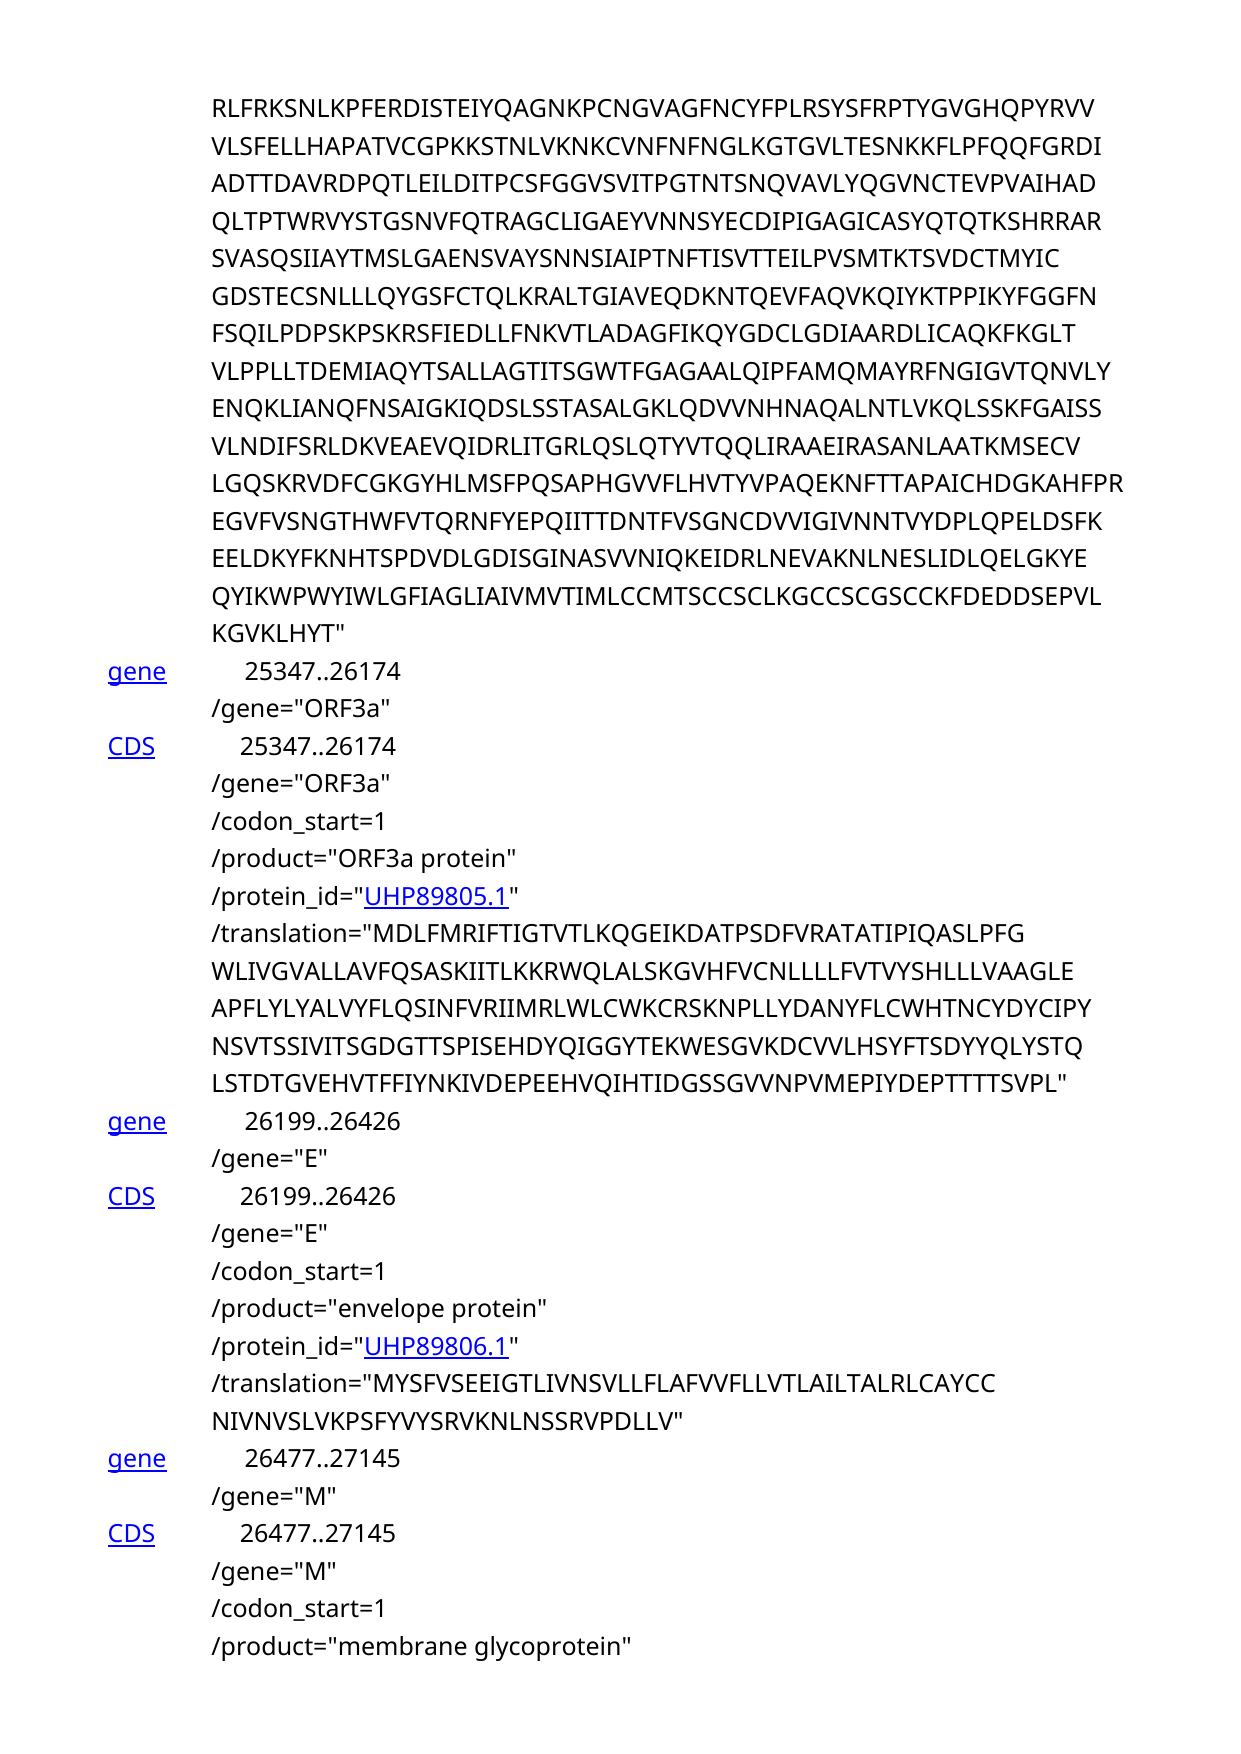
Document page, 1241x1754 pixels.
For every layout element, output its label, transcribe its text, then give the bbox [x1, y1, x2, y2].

text VLPPLLTDEMIAQYTSALLAGTITSGWTFGAGAALQIPFAMQMAYRFNGIGVTQNVLY [75, 352, 1165, 389]
text /gene="M" [75, 1552, 1165, 1589]
text /gene="M" [75, 1477, 1165, 1514]
text CDS 25347..26174 [75, 727, 1165, 764]
text gene 26199..26426 [75, 1102, 1165, 1139]
text NSVTSSIVITSGDGTTSPISEHDYQIGGYTEKWESGVKDCVVLHSYFTSDYYQLYSTQ [75, 1027, 1165, 1064]
text /translation="MYSFVSEEIGTLIVNSVLLFLAFVVFLLVTLAILTALRLCAYCC [75, 1364, 1165, 1402]
text GDSTECSNLLLQYGSFCTQLKRALTGIAVEQDKNTQEVFAQVKQIYKTPPIKYFGGFN [75, 277, 1165, 314]
text gene 25347..26174 [75, 652, 1165, 689]
text /protein_id="UHP89805.1" [75, 877, 1165, 914]
text NIVNVSLVKPSFYVYSRVKNLNSSRVPDLLV" [75, 1402, 1165, 1439]
text CDS 26477..27145 [75, 1514, 1165, 1552]
text EELDKYFKNHTSPDVDLGDISGINASVVNIQKEIDRLNEVAKNLNESLIDLQELGKYE [75, 539, 1165, 577]
text /product="membrane glycoprotein" [75, 1627, 1165, 1664]
text /product="ORF3a protein" [75, 839, 1165, 877]
text APFLYLYALVYFLQSINFVRIIMRLWLCWKCRSKNPLLYDANYFLCWHTNCYDYCIPY [75, 989, 1165, 1027]
text /product="envelope protein" [75, 1289, 1165, 1327]
text SVASQSIIAYTMSLGAENSVAYSNNSIAIPTNFTISVTTEILPVSMTKTSVDCTMYIC [75, 239, 1165, 277]
text ENQKLIANQFNSAIGKIQDSLSSTASALGKLQDVVNHNAQALNTLVKQLSSKFGAISS [75, 389, 1165, 427]
text WLIVGVALLAVFQSASKIITLKKRWQLALSKGVHFVCNLLLLFVTVYSHLLLVAAGLE [75, 952, 1165, 989]
text LSTDTGVEHVTFFIYNKIVDEPEEHVQIHTIDGSSGVVNPVMEPIYDEPTTTTSVPL" [75, 1064, 1165, 1102]
text gene 26477..27145 [75, 1439, 1165, 1477]
text VLSFELLHAPATVCGPKKSTNLVKNKCVNFNFNGLKGTGVLTESNKKFLPFQQFGRDI [75, 127, 1165, 164]
text /gene="ORF3a" [75, 689, 1165, 727]
text KGVKLHYT" [75, 614, 1165, 652]
text /translation="MDLFMRIFTIGTVTLKQGEIKDATPSDFVRATATIPIQASLPFG [75, 914, 1165, 952]
text CDS 26199..26426 [75, 1177, 1165, 1214]
text QLTPTWRVYSTGSNVFQTRAGCLIGAEYVNNSYECDIPIGAGICASYQTQTKSHRRAR [75, 202, 1165, 239]
text /gene="E" [75, 1139, 1165, 1177]
text /codon_start=1 [75, 1589, 1165, 1627]
text QYIKWPWYIWLGFIAGLIAIVMVTIMLCCMTSCCSCLKGCCSCGSCCKFDEDDSEPVL [75, 577, 1165, 614]
text RLFRKSNLKPFERDISTEIYQAGNKPCNGVAGFNCYFPLRSYSFRPTYGVGHQPYRVV [75, 89, 1165, 127]
text ADTTDAVRDPQTLEILDITPCSFGGVSVITPGTNTSNQVAVLYQGVNCTEVPVAIHAD [75, 164, 1165, 202]
text VLNDIFSRLDKVEAEVQIDRLITGRLQSLQTYVTQQLIRAAEIRASANLAATKMSECV [75, 427, 1165, 464]
text FSQILPDPSKPSKRSFIEDLLFNKVTLADAGFIKQYGDCLGDIAARDLICAQKFKGLT [75, 314, 1165, 352]
text /protein_id="UHP89806.1" [75, 1327, 1165, 1364]
text /gene="ORF3a" [75, 764, 1165, 802]
text EGVFVSNGTHWFVTQRNFYEPQIITTDNTFVSGNCDVVIGIVNNTVYDPLQPELDSFK [75, 502, 1165, 539]
text /codon_start=1 [75, 802, 1165, 839]
text LGQSKRVDFCGKGYHLMSFPQSAPHGVVFLHVTYVPAQEKNFTTAPAICHDGKAHFPR [75, 464, 1165, 502]
text /codon_start=1 [75, 1252, 1165, 1289]
text /gene="E" [75, 1214, 1165, 1252]
